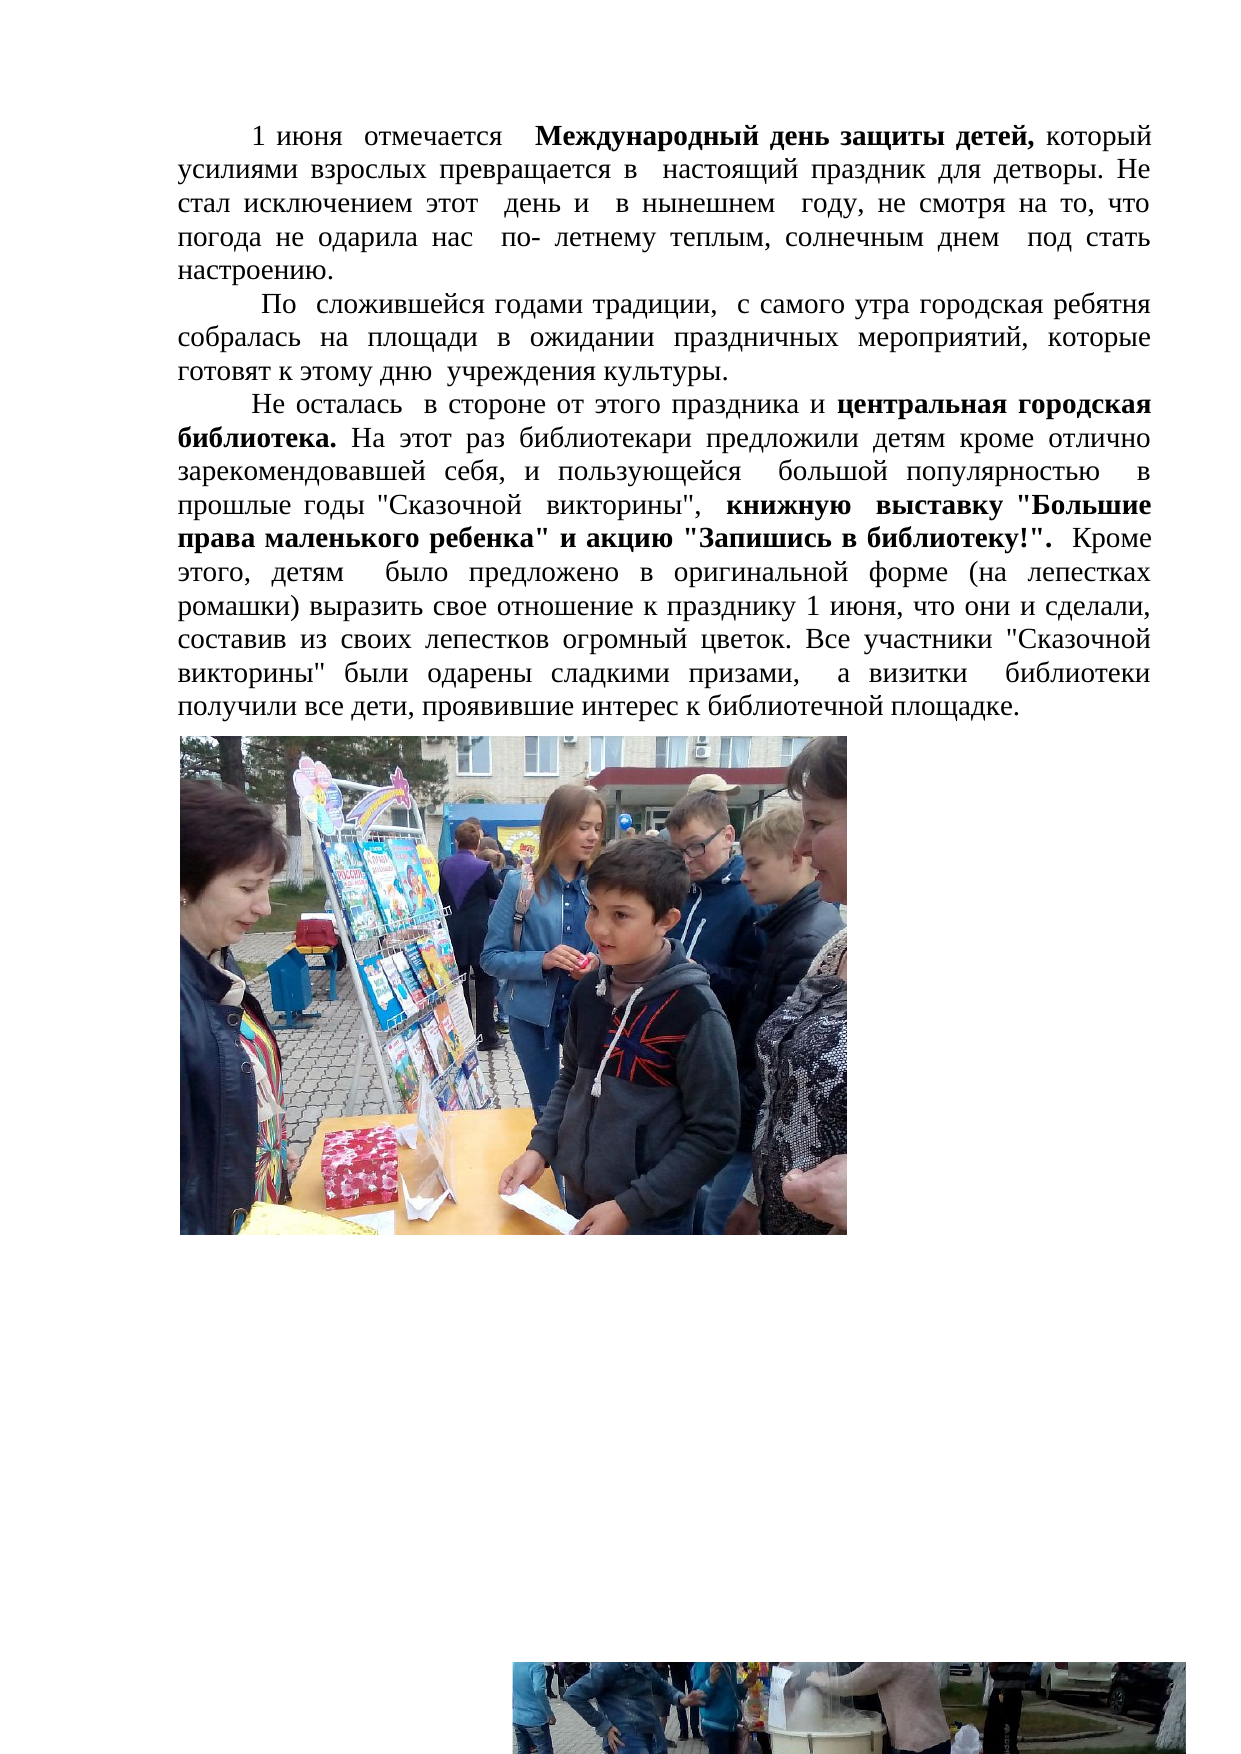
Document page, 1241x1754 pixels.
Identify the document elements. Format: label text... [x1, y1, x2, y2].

text Не осталась в стороне от этого праздника и центральная городская библиотека. На этот раз библиотекари предложили детям кроме отлично зарекомендовавшей себя, и пользующейся большой популярностью в прошлые годы "Сказочной викторины", книжную выставку "Большие права маленького ребенка" и акцию "Запишись в библиотеку!". Кроме этого, детям было предложено в оригинальной форме (на лепестках ромашки) выразить свое отношение к празднику 1 июня, что они и сделали, составив из своих лепестков огромный цветок. Все участники "Сказочной викторины" были одарены сладкими призами, а визитки библиотеки получили все дети, проявившие интерес к библиотечной площадке. [177, 386, 1152, 722]
picture [512, 1662, 1186, 1754]
text 1 июня отмечается Международный день защиты детей, который усилиями взрослых превращается в настоящий праздник для детворы. Не стал исключением этот день и в нынешнем году, не смотря на то, что погода не одарила нас по- летнему теплым, солнечным днем под стать настроению. [177, 118, 1152, 286]
picture [180, 736, 847, 1235]
text По сложившейся годами традиции, с самого утра городская ребятня собралась на площади в ожидании праздничных мероприятий, которые готовят к этому дню учреждения культуры. [177, 286, 1152, 386]
